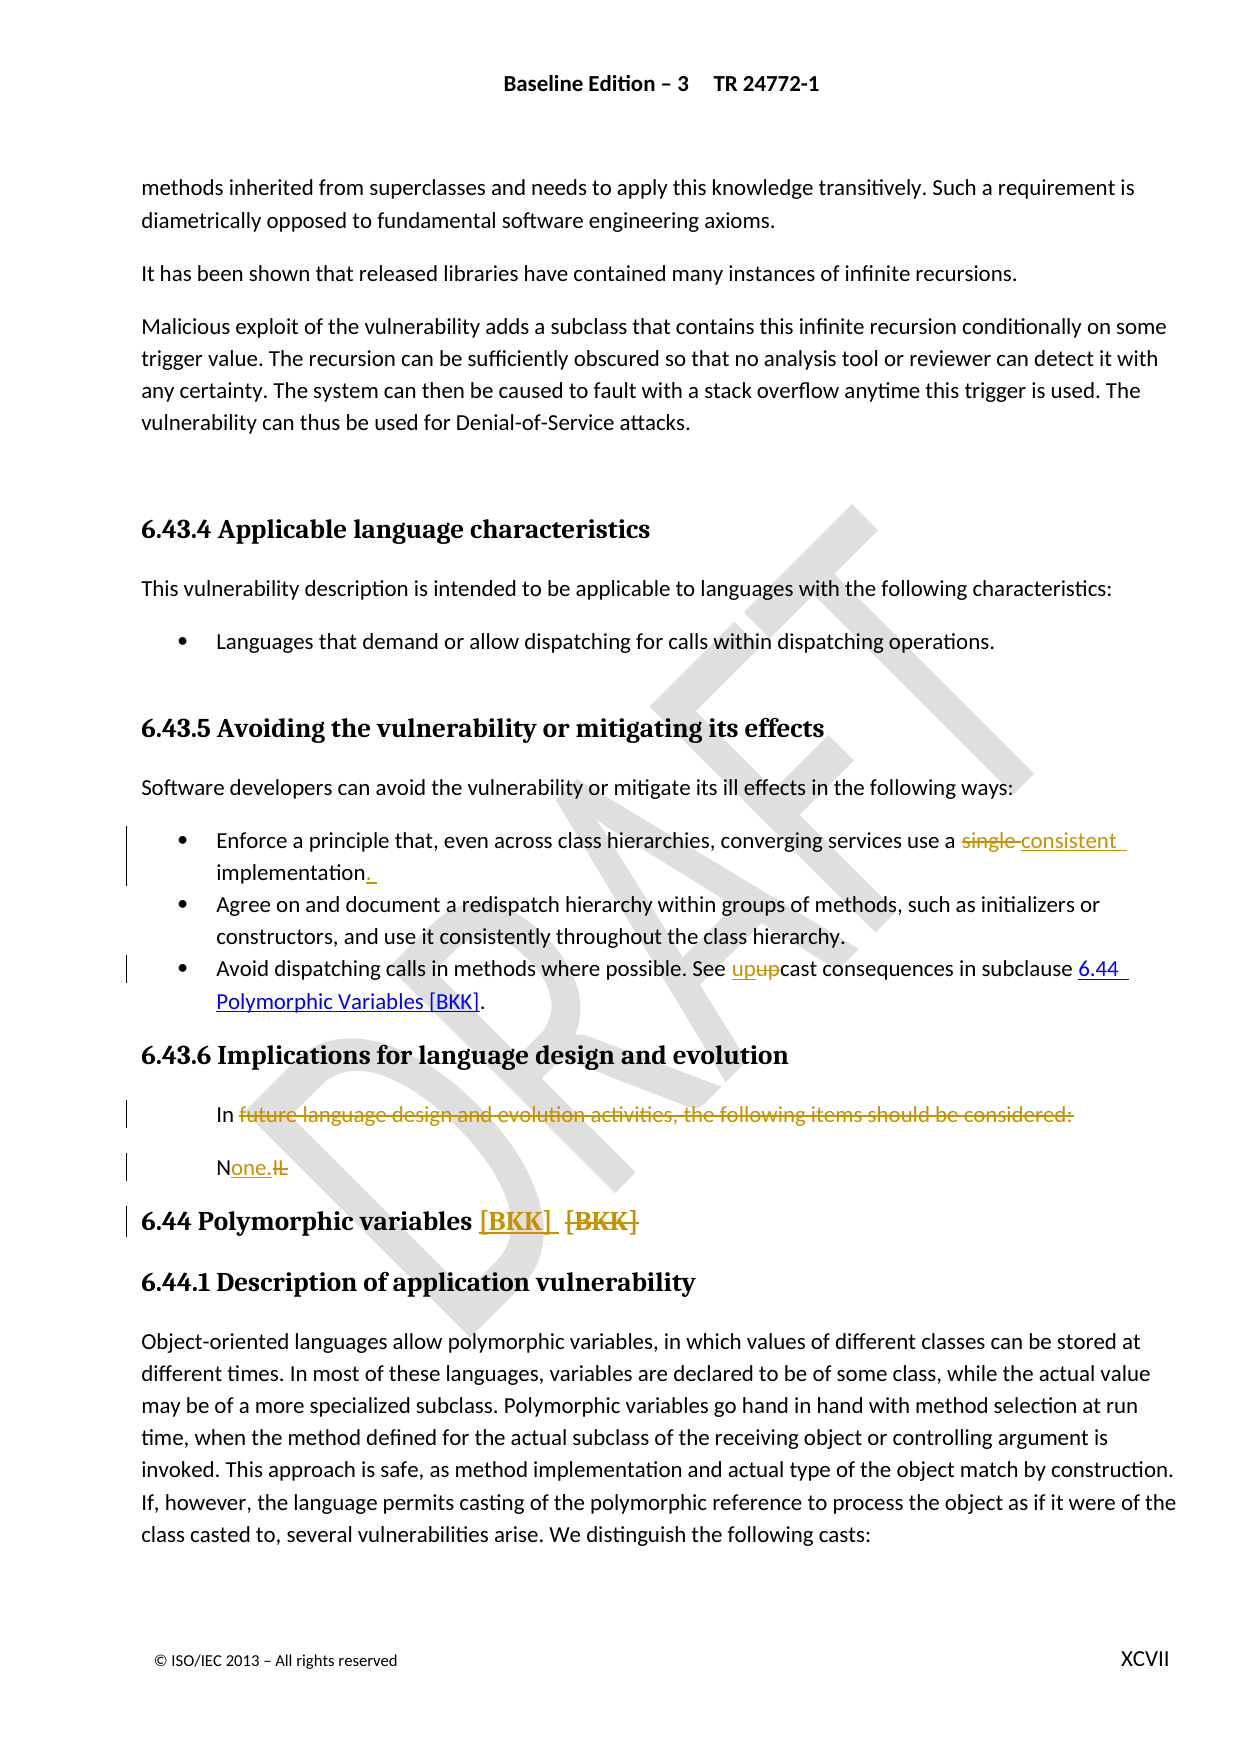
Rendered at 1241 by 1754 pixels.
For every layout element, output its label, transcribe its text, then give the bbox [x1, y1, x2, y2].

subtitle 6.44.1 Description of application vulnerability [141, 1267, 1182, 1298]
subtitle 6.43.6 Implications for language design and evolution [141, 1040, 1182, 1071]
list N [216, 1153, 1182, 1181]
text It has been shown that released libraries have contained many instances of infinite recursions. [141, 259, 1182, 287]
list Agree on and document a redispatch hierarchy within groups of methods, such as initializers or constructors, and use it consistently throughout the class hierarchy. [178, 890, 1182, 950]
text Object-oriented languages allow polymorphic variables, in which values of different classes can be stored at different times. In most of these languages, variables are declared to be of some class, while the actual value may be of a more specialized subclass. Polymorphic variables go hand in hand with method selection at run time, when the method defined for the actual subclass of the receiving object or controlling argument is invoked. This approach is safe, as method implementation and actual type of the object match by construction. If, however, the language permits casting of the polymorphic reference to process the object as if it were of the class casted to, several vulnerabilities arise. We distinguish the following casts: [141, 1327, 1182, 1548]
list Enforce a principle that, even across class hierarchies, converging services use a implementation [178, 826, 1182, 886]
text This vulnerability description is intended to be applicable to languages with the following characteristics: [141, 574, 1182, 602]
text Software developers can avoid the vulnerability or mitigate its ill effects in the following ways: [141, 773, 1182, 801]
subtitle 6.44 Polymorphic variables [141, 1206, 1182, 1237]
list Avoid dispatching calls in methods where possible. See cast consequences in subclause 6.44 Polymorphic Variables [BKK]. [178, 954, 1182, 1015]
subtitle 6.43.4 Applicable language characteristics [141, 514, 1182, 546]
text Malicious exploit of the vulnerability adds a subclass that contains this infinite recursion conditionally on some trigger value. The recursion can be sufficiently obscured so that no analysis tool or reviewer can detect it with any certainty. The system can then be caused to fault with a stack overflow anytime this trigger is used. The vulnerability can thus be used for Denial-of-Service attacks. [141, 312, 1182, 436]
subtitle 6.43.5 Avoiding the vulnerability or mitigating its effects [141, 713, 1182, 744]
list Languages that demand or allow dispatching for calls within dispatching operations. [178, 627, 1182, 656]
